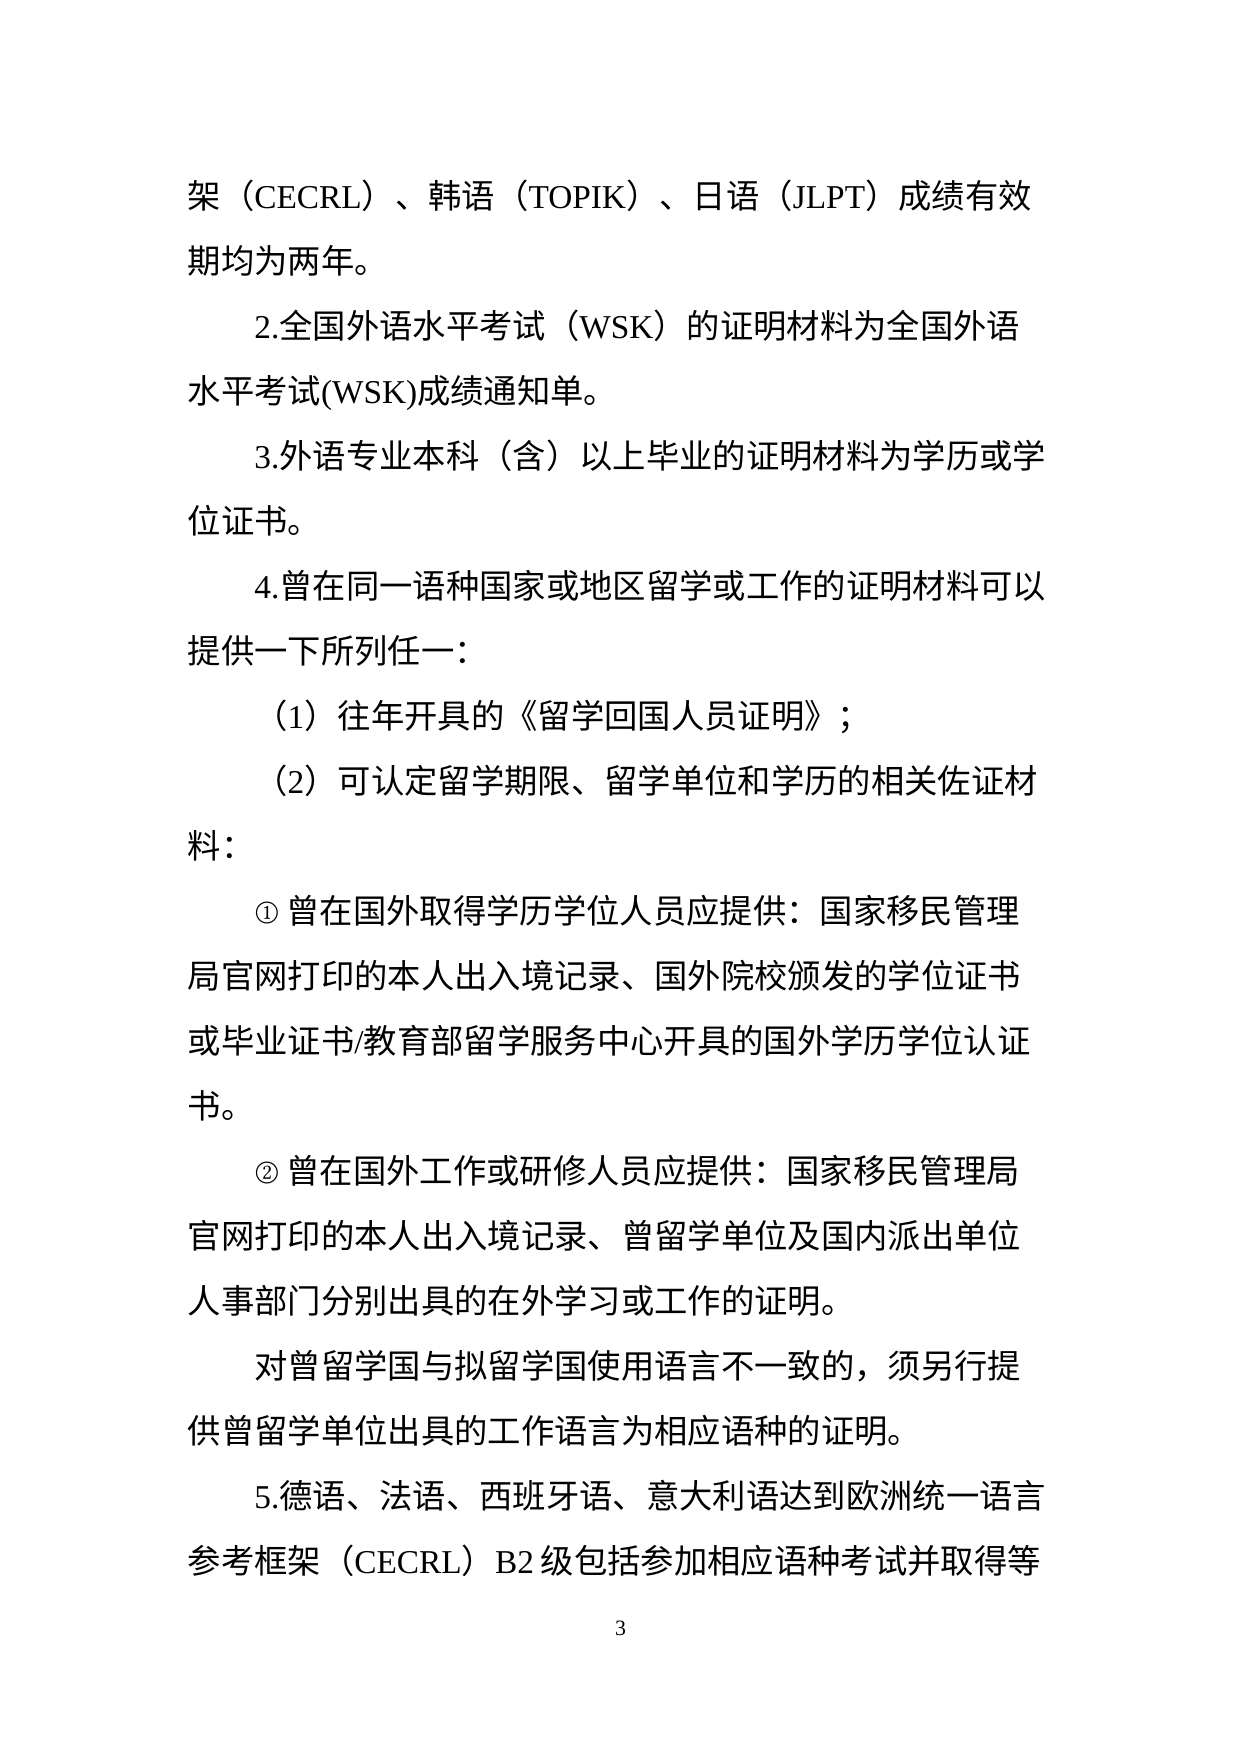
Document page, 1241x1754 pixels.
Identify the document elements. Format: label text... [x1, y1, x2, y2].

text 2.全国外语水平考试（WSK）的证明材料为全国外语水平考试(WSK)成绩通知单。 [187, 292, 1053, 422]
text 对曾留学国与拟留学国使用语言不一致的，须另行提供曾留学单位出具的工作语言为相应语种的证明。 [187, 1332, 1053, 1462]
text ②曾在国外工作或研修人员应提供：国家移民管理局官网打印的本人出入境记录、曾留学单位及国内派出单位人事部门分别出具的在外学习或工作的证明。 [187, 1137, 1053, 1332]
text ①曾在国外取得学历学位人员应提供：国家移民管理局官网打印的本人出入境记录、国外院校颁发的学位证书或毕业证书/教育部留学服务中心开具的国外学历学位认证书。 [187, 877, 1053, 1137]
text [187, 162, 1053, 292]
text （2）可认定留学期限、留学单位和学历的相关佐证材料： [187, 747, 1053, 877]
text （1）往年开具的《留学回国人员证明》； [187, 682, 1053, 747]
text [187, 1462, 1053, 1592]
text 3.外语专业本科（含）以上毕业的证明材料为学历或学位证书。 [187, 422, 1053, 552]
text 4.曾在同一语种国家或地区留学或工作的证明材料可以提供一下所列任一： [187, 552, 1053, 682]
